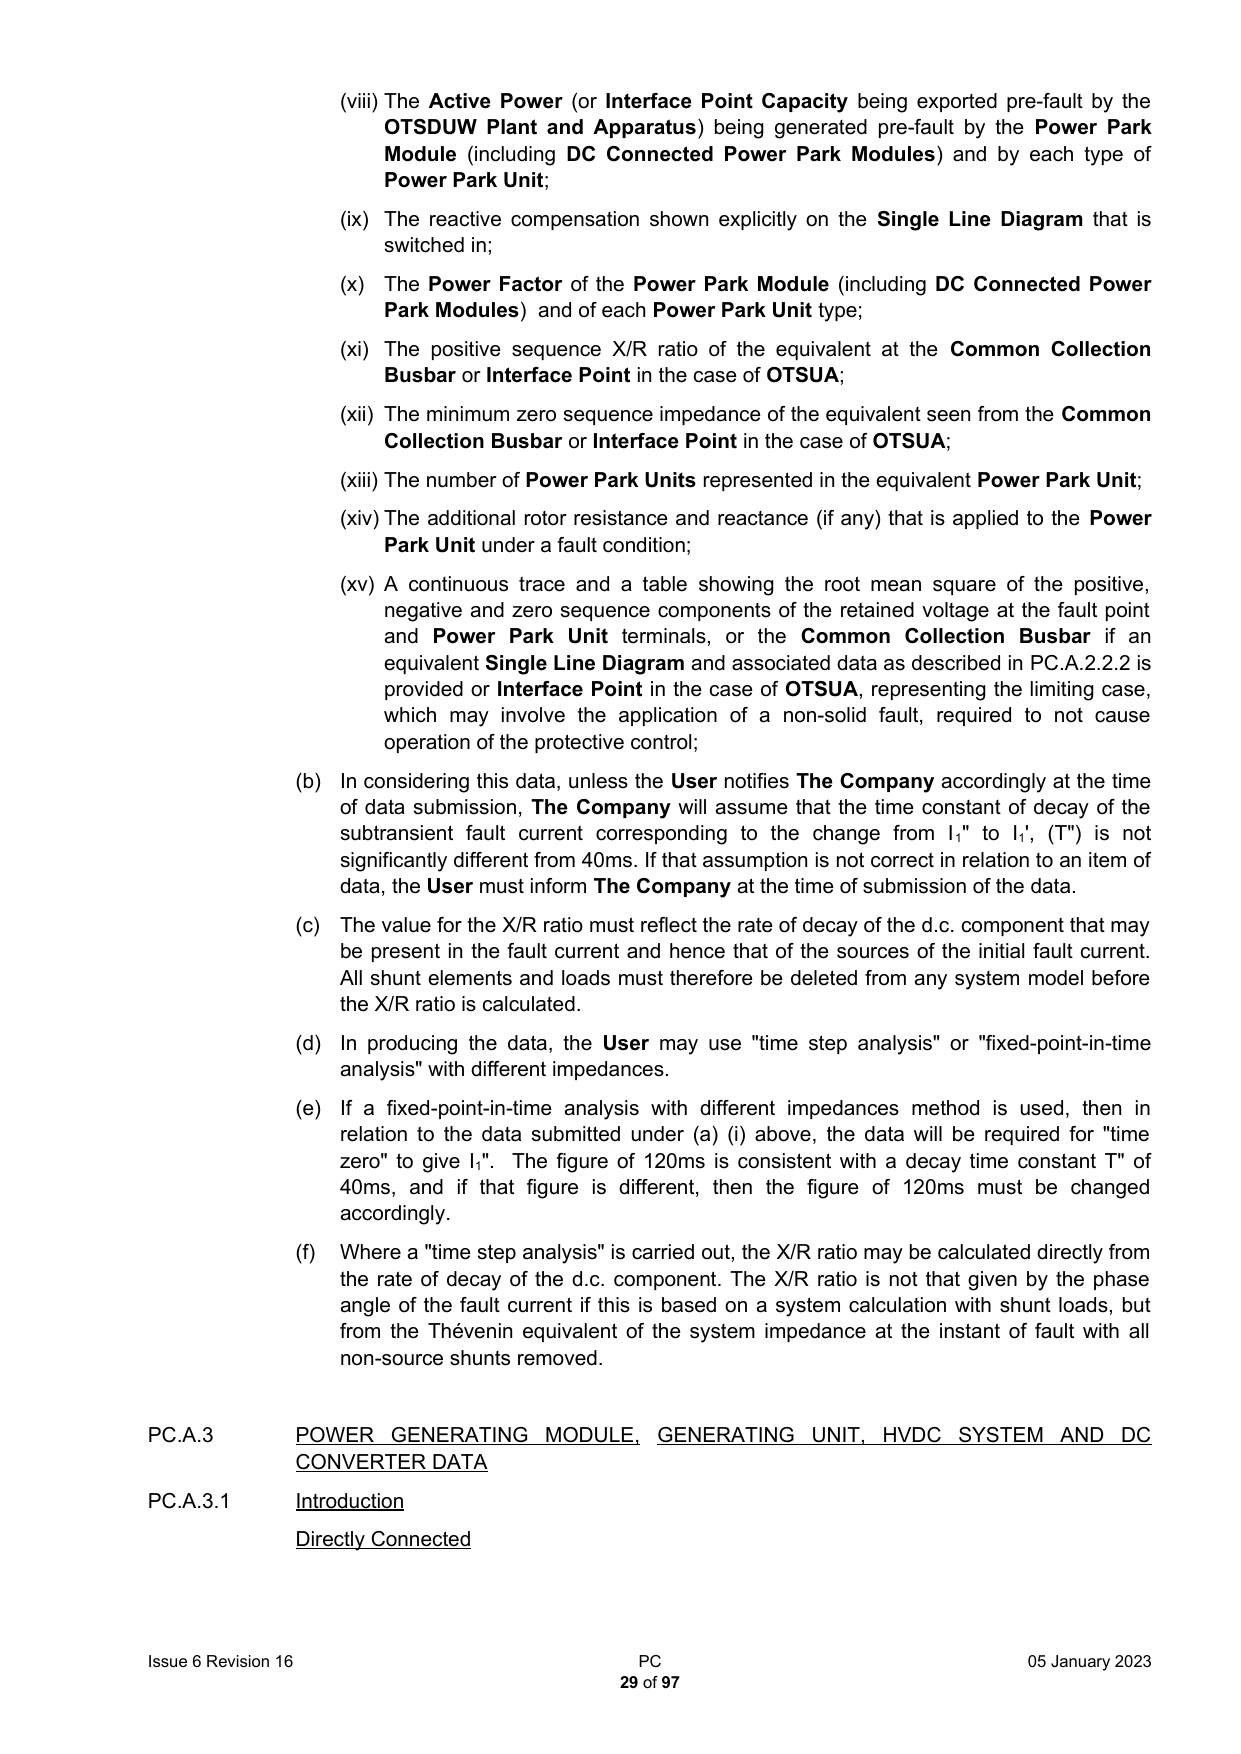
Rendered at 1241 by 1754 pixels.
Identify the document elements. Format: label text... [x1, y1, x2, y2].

text (b) In considering this data, unless the User notifies The Company accordingly at the time of data submission, The Company will assume that the time constant of decay of the subtransient fault current corresponding to the change from I1" to I1', (T") is not significantly different from 40ms. If that assumption is not correct in relation to an item of data, the User must inform The Company at the time of submission of the data. [295, 768, 1152, 898]
text (d) In producing the data, the User may use "time step analysis" or "fixed-point-in-time analysis" with different impedances. [295, 1031, 1152, 1081]
text Directly Connected [148, 1527, 1152, 1551]
text (viii) The Active Power (or Interface Point Capacity being exported pre-fault by the OTSDUW Plant and Apparatus) being generated pre-fault by the Power Park Module (including DC Connected Power Park Modules) and by each type of Power Park Unit; [340, 89, 1152, 192]
text (xi) The positive sequence X/R ratio of the equivalent at the Common Collection Busbar or Interface Point in the case of OTSUA; [340, 337, 1152, 387]
text (xv) A continuous trace and a table showing the root mean square of the positive, negative and zero sequence components of the retained voltage at the fault point and Power Park Unit terminals, or the Common Collection Busbar if an equivalent Single Line Diagram and associated data as described in PC.A.2.2.2 is provided or Interface Point in the case of OTSUA, representing the limiting case, which may involve the application of a non-solid fault, required to not cause operation of the protective control; [340, 571, 1152, 753]
text PC.A.3 POWER GENERATING MODULE, GENERATING UNIT, HVDC SYSTEM AND DC CONVERTER DATA [148, 1423, 1152, 1473]
text (xiii) The number of Power Park Units represented in the equivalent Power Park Unit; [340, 467, 1152, 491]
text PC.A.3.1 Introduction [148, 1488, 1152, 1512]
text (e) If a fixed-point-in-time analysis with different impedances method is used, then in relation to the data submitted under (a) (i) above, the data will be required for "time zero" to give I1". The figure of 120ms is consistent with a decay time constant T" of 40ms, and if that figure is different, then the figure of 120ms must be changed accordingly. [295, 1096, 1152, 1225]
text (c) The value for the X/R ratio must reflect the rate of decay of the d.c. component that may be present in the fault current and hence that of the sources of the initial fault current. All shunt elements and loads must therefore be deleted from any system model before the X/R ratio is calculated. [295, 913, 1152, 1016]
text (x) The Power Factor of the Power Park Module (including DC Connected Power Park Modules) and of each Power Park Unit type; [340, 272, 1152, 322]
text (f) Where a "time step analysis" is carried out, the X/R ratio may be calculated directly from the rate of decay of the d.c. component. The X/R ratio is not that given by the phase angle of the fault current if this is based on a system calculation with shunt loads, but from the Thévenin equivalent of the system impedance at the instant of fault with all non-source shunts removed. [295, 1240, 1152, 1369]
text (xii) The minimum zero sequence impedance of the equivalent seen from the Common Collection Busbar or Interface Point in the case of OTSUA; [340, 402, 1152, 452]
text (ix) The reactive compensation shown explicitly on the Single Line Diagram that is switched in; [340, 207, 1152, 257]
text (xiv) The additional rotor resistance and reactance (if any) that is applied to the Power Park Unit under a fault condition; [340, 506, 1152, 557]
